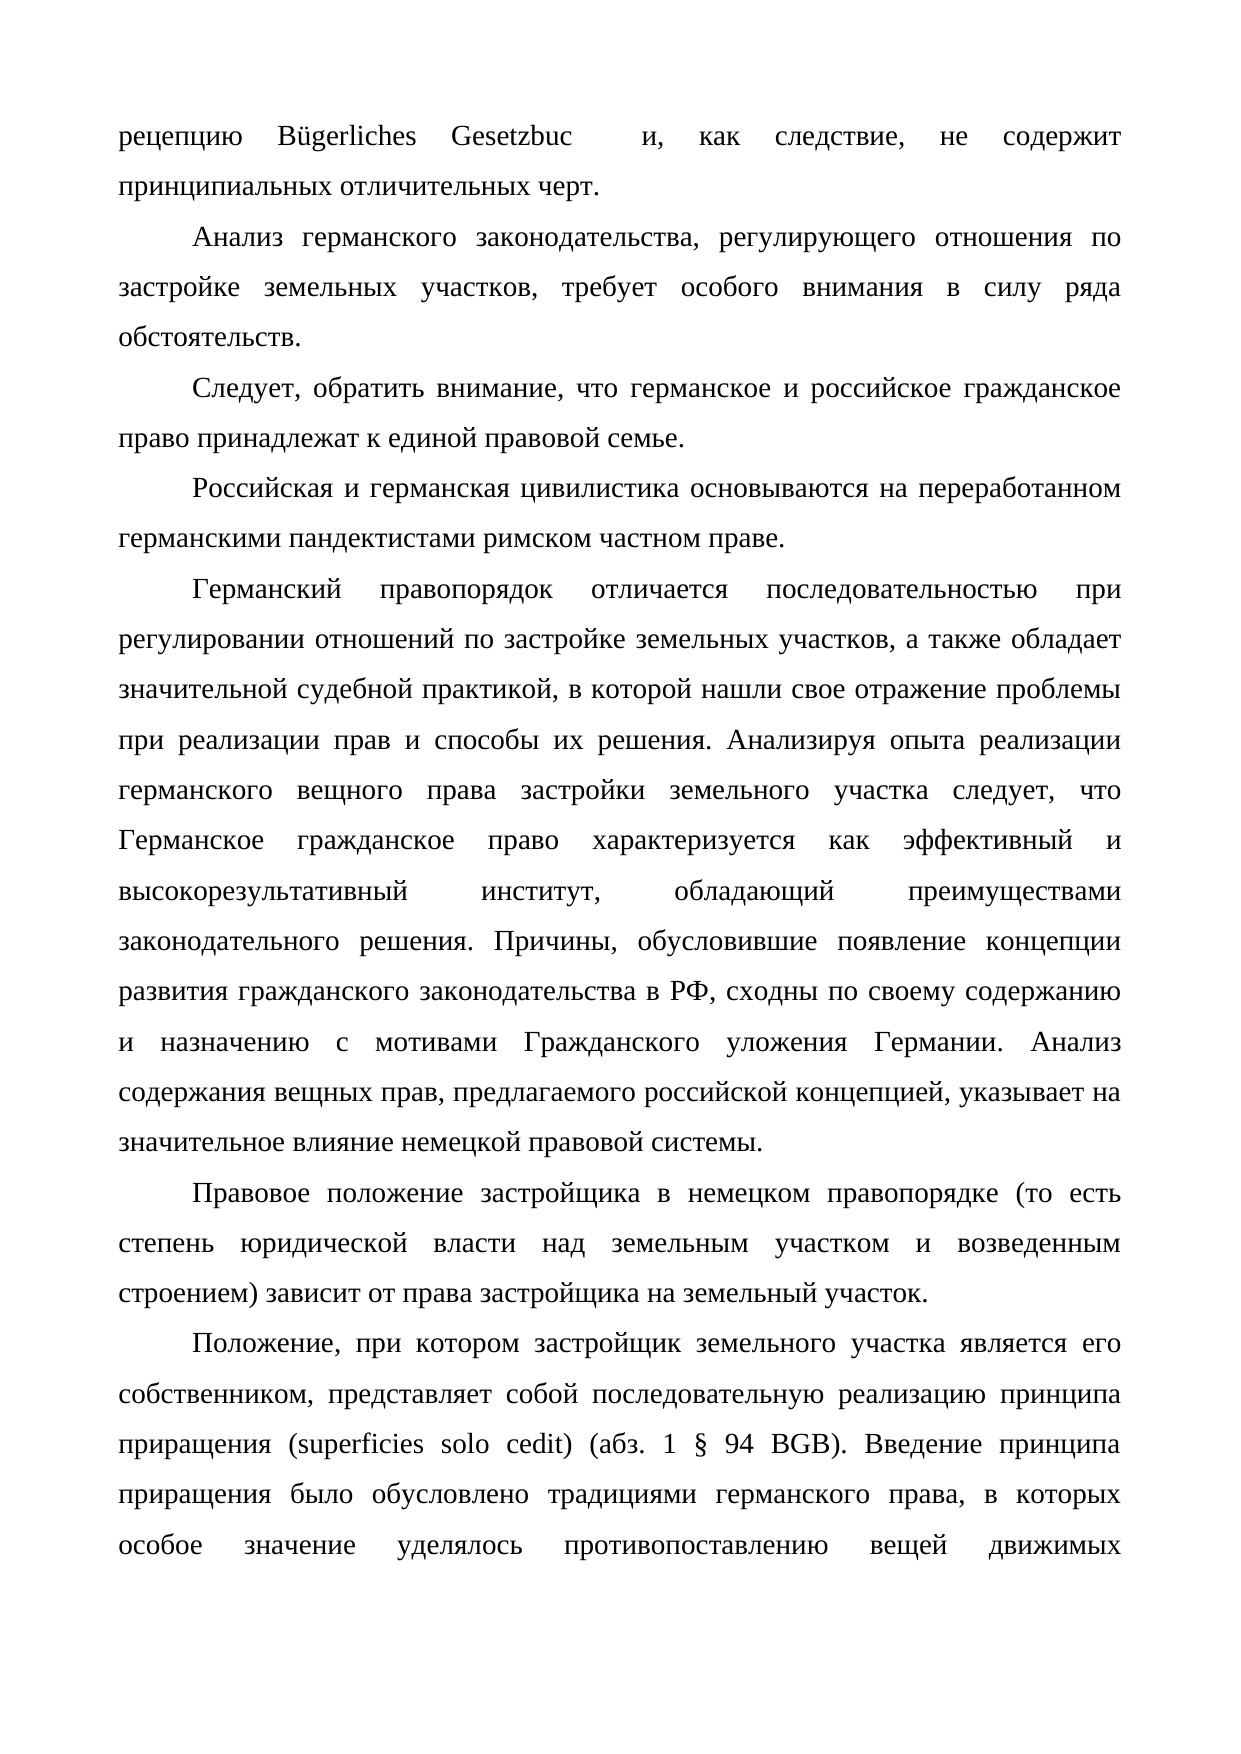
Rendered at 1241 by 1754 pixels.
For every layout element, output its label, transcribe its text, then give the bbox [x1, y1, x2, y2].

text Правовое положение застройщика в немецком правопорядке (то есть степень юридической власти над земельным участком и возведенным строением) зависит от права застройщика на земельный участок. [118, 1175, 1122, 1309]
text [118, 1326, 1122, 1560]
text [118, 118, 1122, 202]
text Анализ германского законодательства, регулирующего отношения по застройке земельных участков, требует особого внимания в силу ряда обстоятельств. [118, 219, 1122, 353]
text Германский правопорядок отличается последовательностью при регулировании отношений по застройке земельных участков, а также обладает значительной судебной практикой, в которой нашли свое отражение проблемы при реализации прав и способы их решения. Анализируя опыта реализации германского вещного права застройки земельного участка следует, что Германское гражданское право характеризуется как эффективный и высокорезультативный институт, обладающий преимуществами законодательного решения. Причины, обусловившие появление концепции развития гражданского законодательства в РФ, сходны по своему содержанию и назначению с мотивами Гражданского уложения Германии. Анализ содержания вещных прав, предлагаемого российской концепцией, указывает на значительное влияние немецкой правовой системы. [118, 571, 1122, 1158]
text Следует, обратить внимание, что германское и российское гражданское право принадлежат к единой правовой семье. [118, 370, 1122, 453]
text Российская и германская цивилистика основываются на переработанном германскими пандектистами римском частном праве. [118, 470, 1122, 554]
